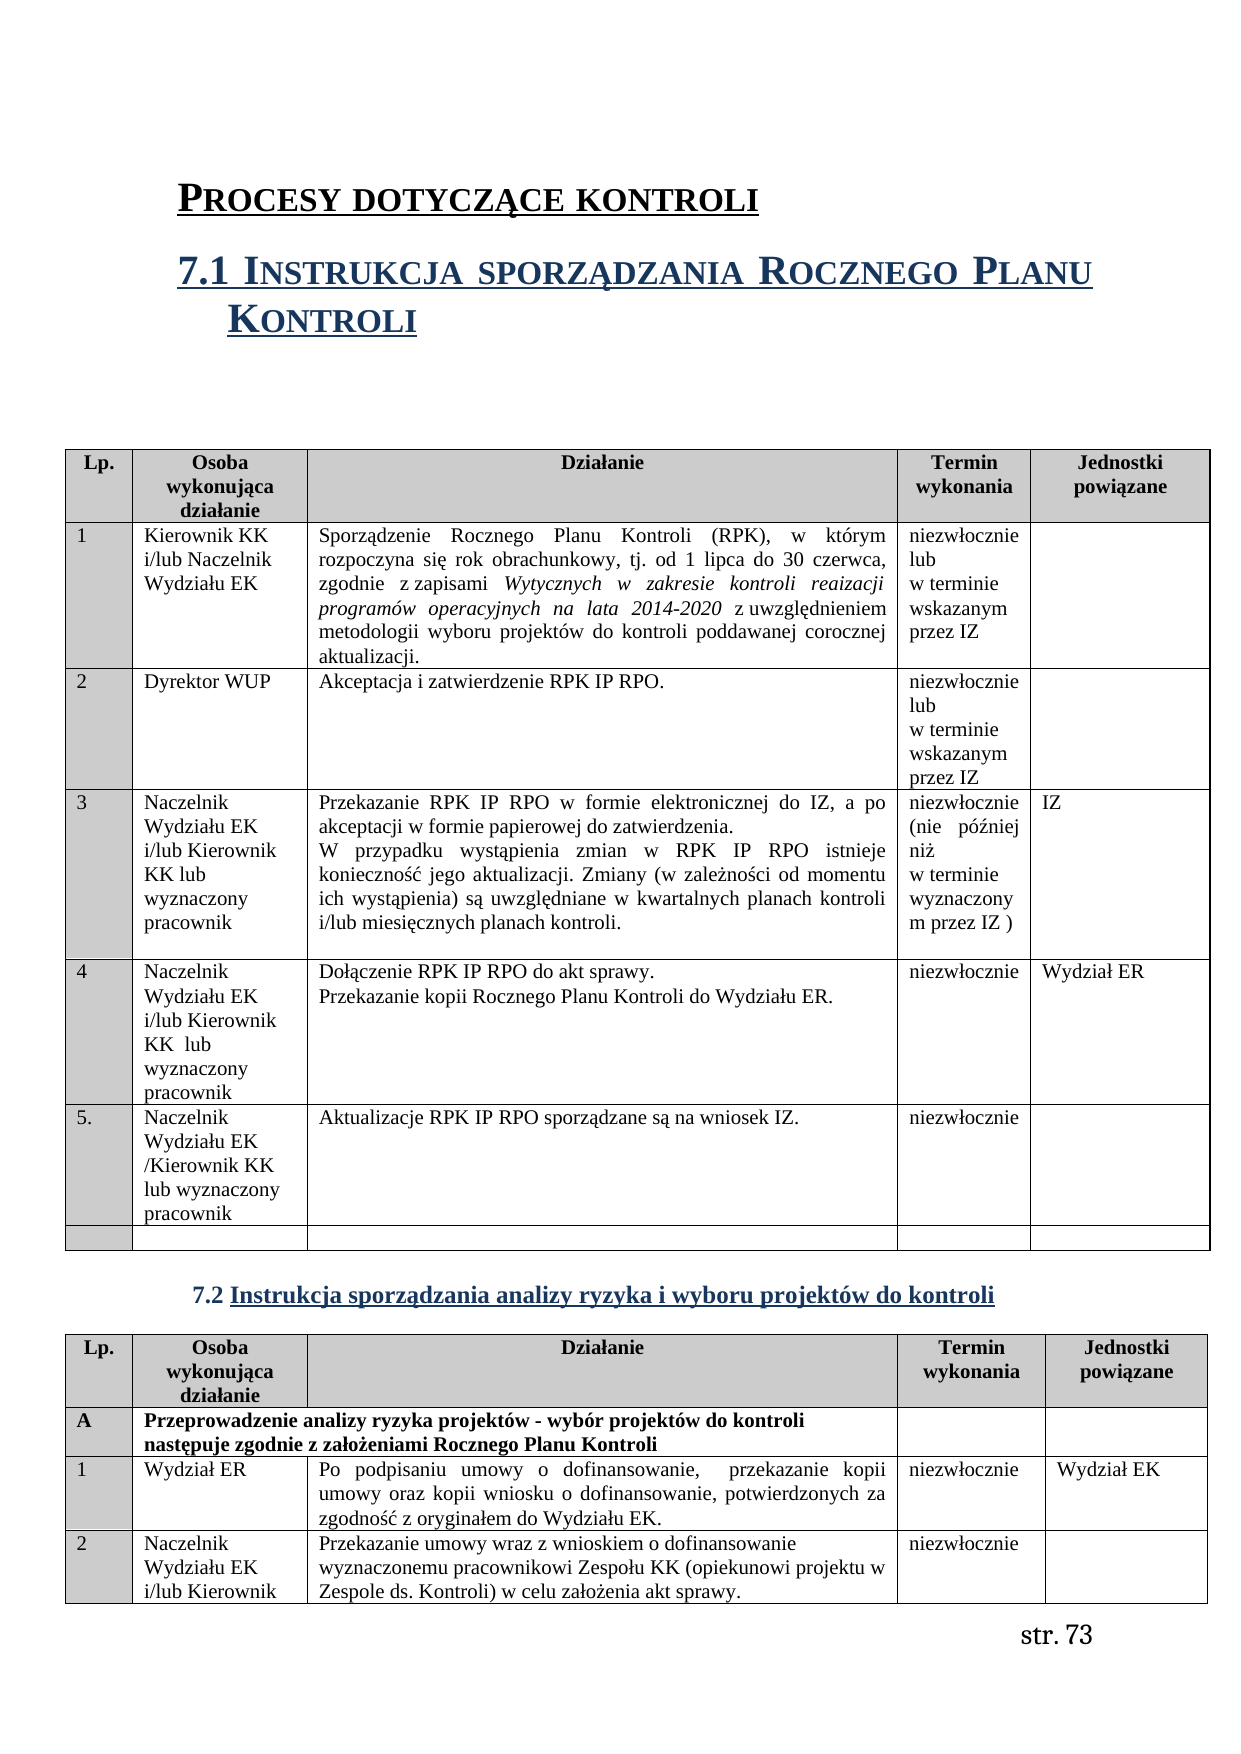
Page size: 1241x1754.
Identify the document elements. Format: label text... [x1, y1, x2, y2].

table_cell niezwłocznie [898, 1105, 1030, 1225]
table_cell Kierownik KK i/lub Naczelnik Wydziału EK [133, 523, 307, 668]
table_cell niezwłocznie lub w terminie wskazanym przez IZ [898, 669, 1030, 789]
table_cell Akceptacja i zatwierdzenie RPK IP RPO. [308, 669, 897, 789]
table_cell Wydział EK [1046, 1457, 1207, 1529]
table_header Lp. [66, 1335, 132, 1407]
table_cell niezwłocznie [898, 1531, 1045, 1603]
subtitle 7.1 Instrukcja sporządzania Rocznego Planu Kontroli [177, 289, 1092, 341]
table_header Termin wykonania [898, 450, 1030, 522]
table_cell niezwłocznie (nie później niż w terminie wyznaczonym przez IZ ) [898, 790, 1030, 958]
table_cell 5. [66, 1105, 132, 1225]
table_cell Sporządzenie Rocznego Planu Kontroli (RPK), w którym rozpoczyna się rok obrachunkowy, tj. od 1 lipca do 30 czerwca, zgodnie z zapisami Wytycznych w zakresie kontroli reaizacji programów operacyjnych na lata 2014-2020 z uwzględnieniem metodologii wyboru projektów do kontroli poddawanej corocznej aktualizacji. [308, 523, 897, 668]
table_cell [133, 1531, 307, 1603]
table_header Działanie [308, 450, 897, 522]
table_cell 2 [66, 669, 132, 789]
subtitle Instrukcja sporządzania analizy ryzyka i wyboru projektów do kontroli [192, 1280, 1092, 1309]
table_header Termin wykonania [898, 1335, 1045, 1407]
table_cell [308, 1531, 897, 1603]
table_header Osoba wykonująca działanie [133, 450, 307, 522]
table_cell [308, 1226, 897, 1250]
table_cell Dyrektor WUP [133, 669, 307, 789]
table_cell [898, 1226, 1030, 1250]
table_cell Dołączenie RPK IP RPO do akt sprawy. Przekazanie kopii Rocznego Planu Kontroli do Wydziału ER. [308, 960, 897, 1104]
table_header Jednostki powiązane [1046, 1335, 1207, 1407]
table_cell Po podpisaniu umowy o dofinansowanie, przekazanie kopii umowy oraz kopii wniosku o dofinansowanie, potwierdzonych za zgodność z oryginałem do Wydziału EK. [308, 1457, 897, 1529]
table_cell [898, 1408, 1045, 1456]
table_cell 4 [66, 960, 132, 1104]
table_cell Przekazanie RPK IP RPO w formie elektronicznej do IZ, a po akceptacji w formie papierowej do zatwierdzenia. W przypadku wystąpienia zmian w RPK IP RPO istnieje konieczność jego aktualizacji. Zmiany (w zależności od momentu ich wystąpienia) są uwzględniane w kwartalnych planach kontroli i/lub miesięcznych planach kontroli. [308, 790, 897, 958]
table_cell Naczelnik Wydziału EK i/lub Kierownik KK lub wyznaczony pracownik [133, 960, 307, 1104]
table_cell Przeprowadzenie analizy ryzyka projektów - wybór projektów do kontroli następuje zgodnie z założeniami Rocznego Planu Kontroli [133, 1408, 897, 1456]
table_header Działanie [308, 1335, 897, 1407]
table_cell 1 [66, 1457, 132, 1529]
subtitle Procesy dotyczące kontroli [177, 173, 1092, 221]
table_header Osoba wykonująca działanie [133, 1335, 307, 1407]
table_cell 2 [66, 1531, 132, 1603]
table_cell A [66, 1408, 132, 1456]
table_cell Wydział ER [1031, 960, 1209, 1104]
table_header Lp. [66, 450, 132, 522]
table_cell [1031, 1226, 1209, 1250]
subtitle 7.1 Instrukcja sporządzania Rocznego Planu Kontroli [177, 246, 1092, 287]
table_cell 3 [66, 790, 132, 958]
table_cell [66, 1226, 132, 1250]
table_cell Naczelnik Wydziału EK /Kierownik KK lub wyznaczony pracownik [133, 1105, 307, 1225]
table_cell Wydział ER [133, 1457, 307, 1529]
table_cell [1046, 1531, 1207, 1603]
table_cell IZ [1031, 790, 1209, 958]
table_cell [1031, 669, 1209, 789]
table_cell niezwłocznie lub w terminie wskazanym przez IZ [898, 523, 1030, 668]
table_cell [1046, 1408, 1207, 1456]
table_cell 1 [66, 523, 132, 668]
table_cell niezwłocznie [898, 960, 1030, 1104]
table_header Jednostki powiązane [1031, 450, 1209, 522]
table_cell [1031, 523, 1209, 668]
table_cell Aktualizacje RPK IP RPO sporządzane są na wniosek IZ. [308, 1105, 897, 1225]
table_cell [133, 1226, 307, 1250]
table_cell [1031, 1105, 1209, 1225]
table_cell niezwłocznie [898, 1457, 1045, 1529]
table_cell Naczelnik Wydziału EK i/lub Kierownik KK lub wyznaczony pracownik [133, 790, 307, 958]
